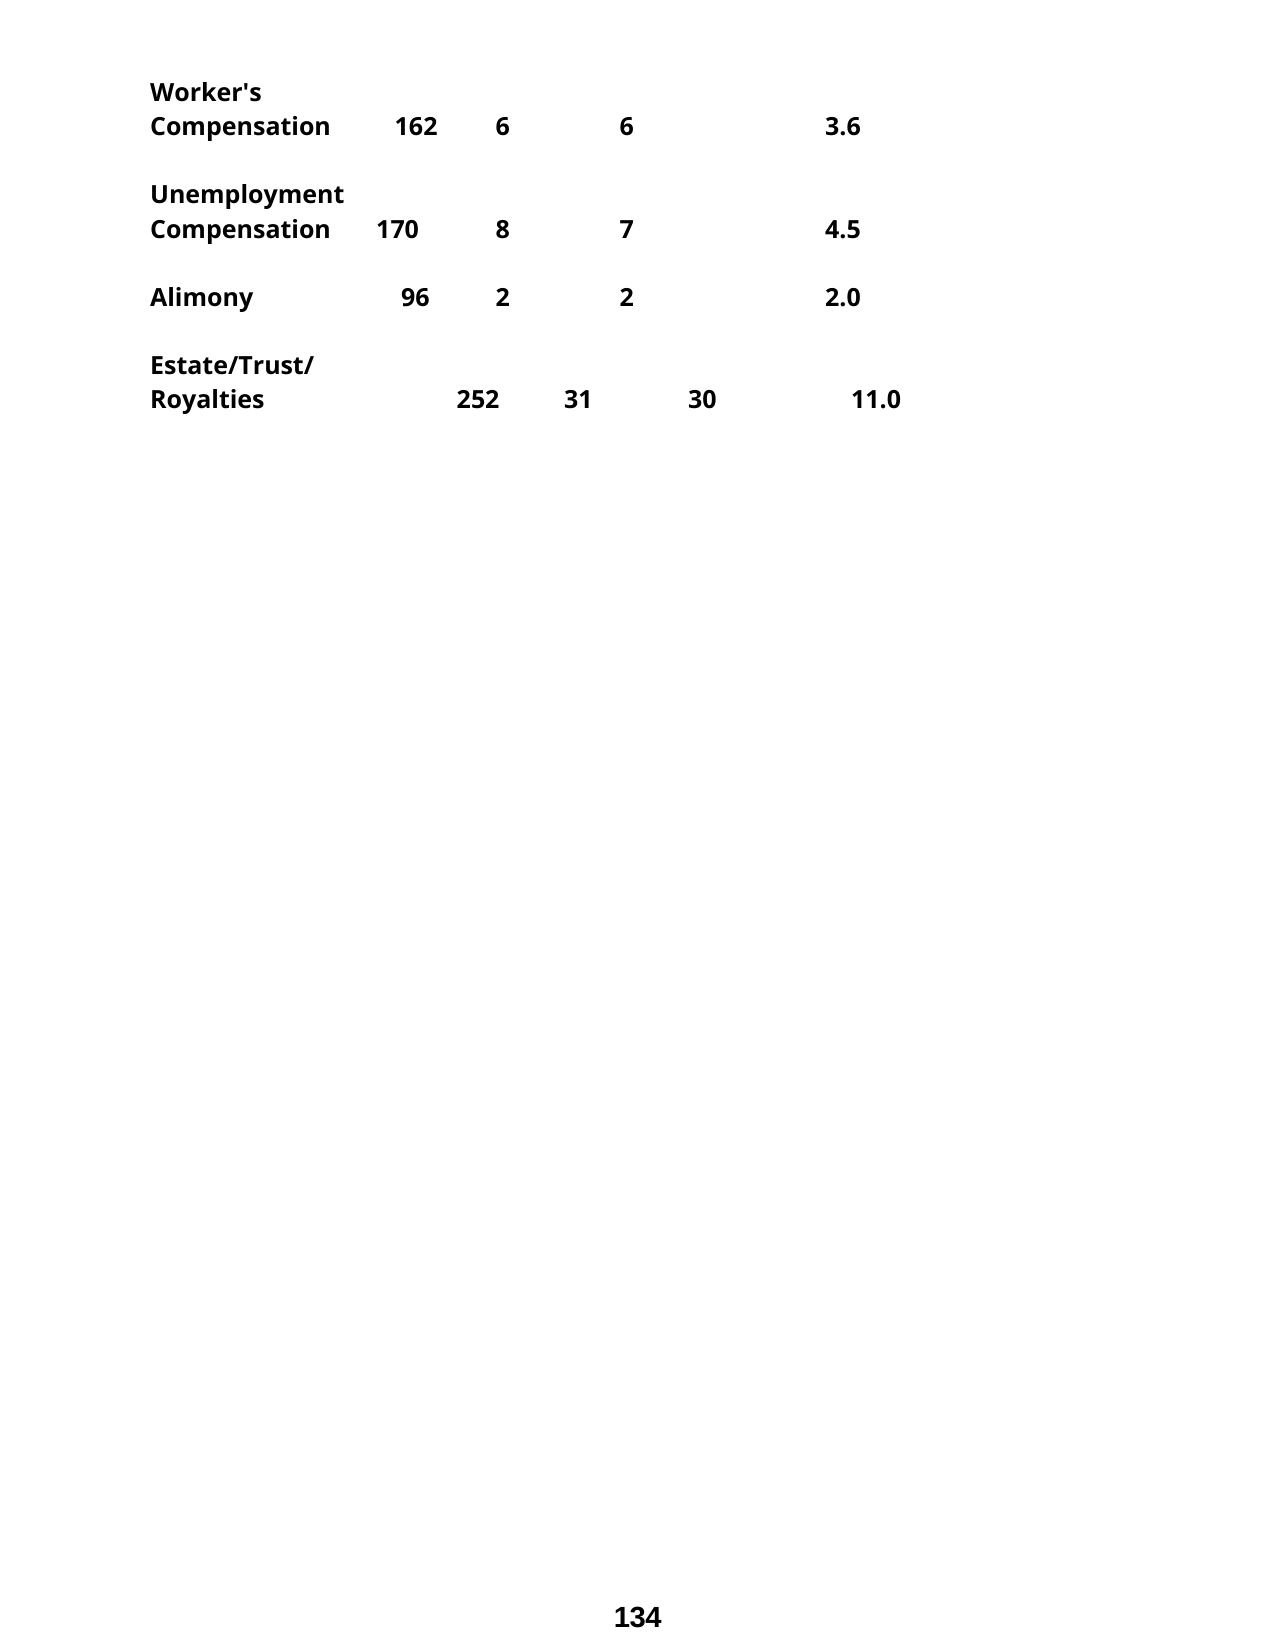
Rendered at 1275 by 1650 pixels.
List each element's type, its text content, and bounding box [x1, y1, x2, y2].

text Unemployment [150, 177, 1200, 211]
text Estate/Trust/ [150, 347, 1200, 382]
text Compensation 170 8 7 4.5 [150, 211, 1200, 245]
text Royalties 252 31 30 11.0 [150, 382, 1200, 416]
text Alimony 96 2 2 2.0 [150, 279, 1200, 313]
text Compensation 162 6 6 3.6 [150, 109, 1200, 143]
text Worker's [150, 75, 1200, 109]
